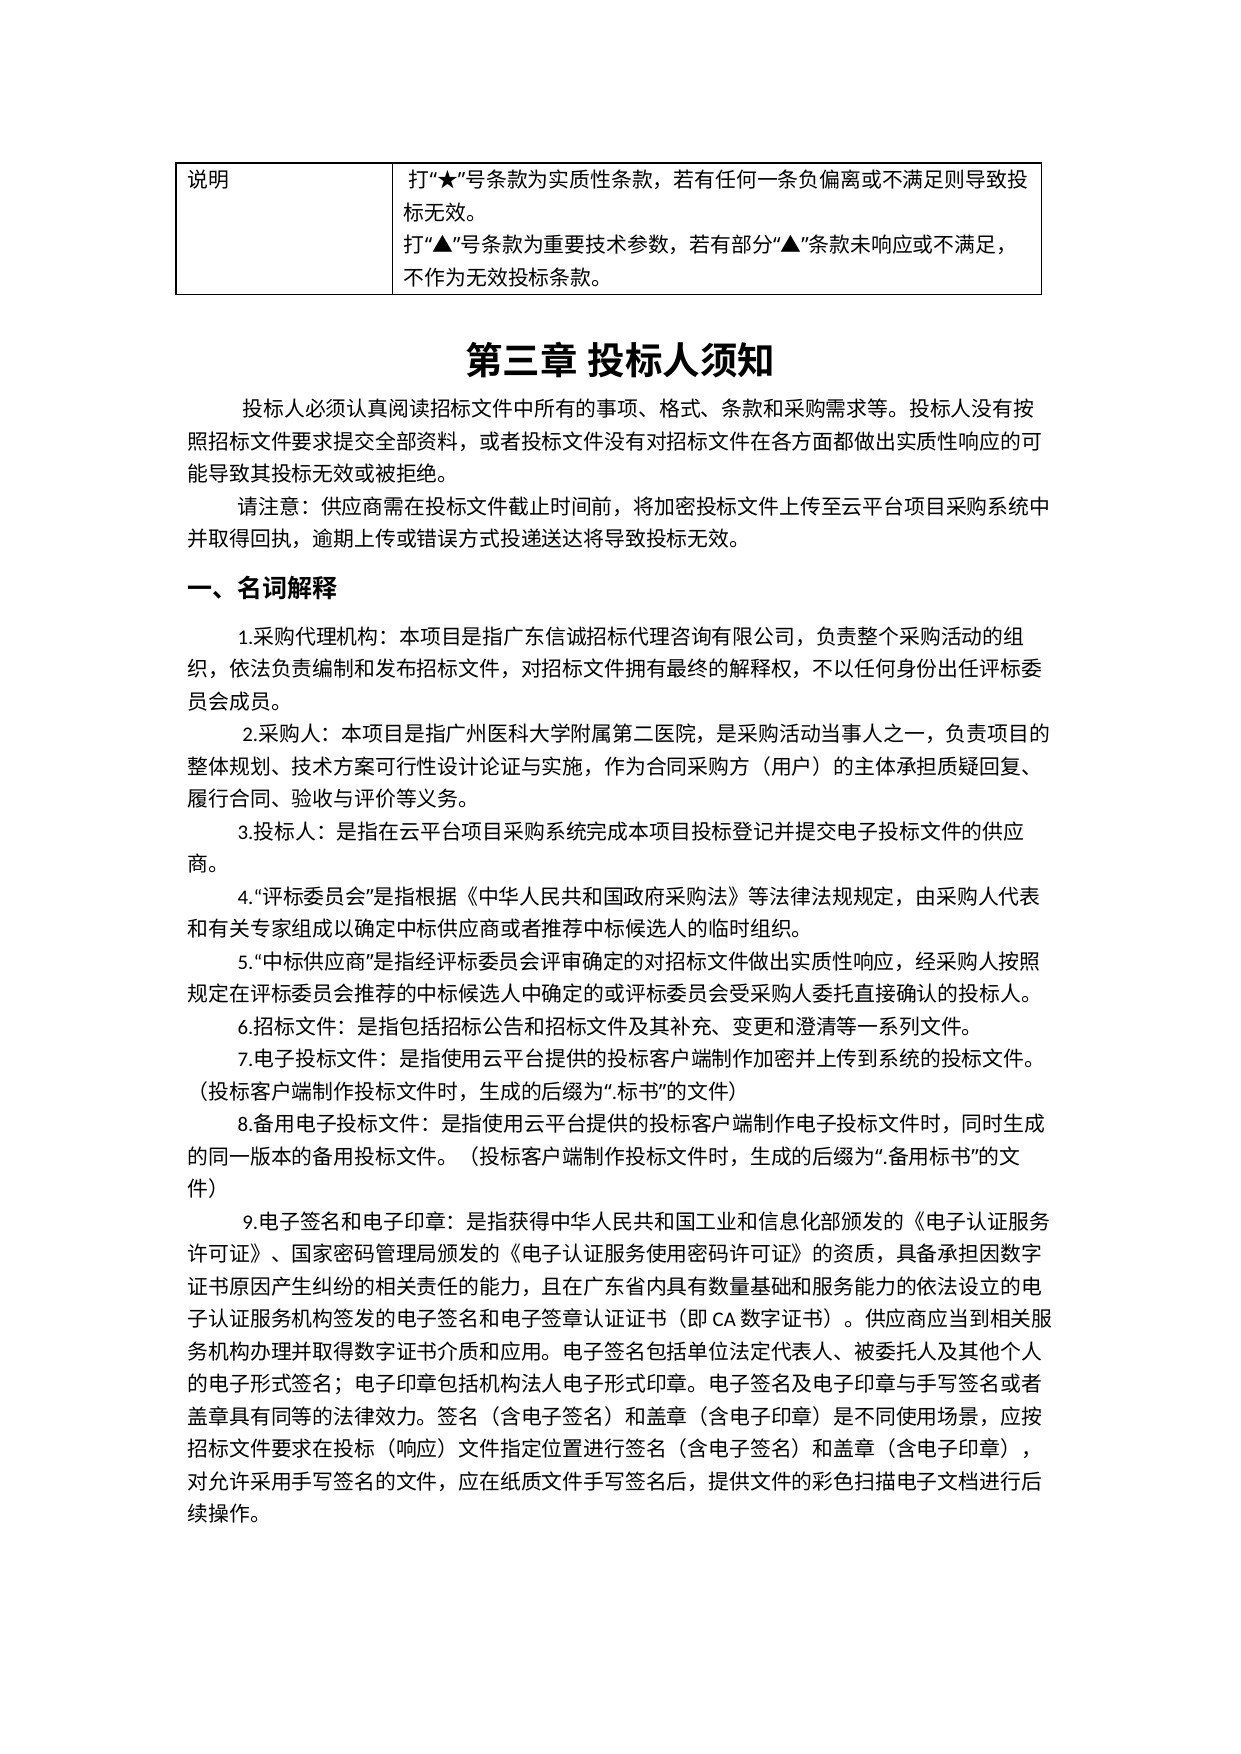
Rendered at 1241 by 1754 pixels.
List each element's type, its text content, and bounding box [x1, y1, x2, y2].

text 请注意：供应商需在投标文件截止时间前，将加密投标文件上传至云平台项目采购系统中并取得回执，逾期上传或错误方式投递送达将导致投标无效。 [187, 490, 1053, 555]
text 5.“中标供应商”是指经评标委员会评审确定的对招标文件做出实质性响应，经采购人按照规定在评标委员会推荐的中标候选人中确定的或评标委员会受采购人委托直接确认的投标人。 [187, 945, 1053, 1010]
table_cell 打“★”号条款为实质性条款，若有任何一条负偏离或不满足则导致投标无效。 打“▲”号条款为重要技术参数，若有部分“▲”条款未响应或不满足，不作为无效投标条款。 [393, 164, 1041, 293]
text 9.电子签名和电子印章：是指获得中华人民共和国工业和信息化部颁发的《电子认证服务许可证》、国家密码管理局颁发的《电子认证服务使用密码许可证》的资质，具备承担因数字证书原因产生纠纷的相关责任的能力，且在广东省内具有数量基础和服务能力的依法设立的电子认证服务机构签发的电子签名和电子签章认证证书（即CA数字证书）。供应商应当到相关服务机构办理并取得数字证书介质和应用。电子签名包括单位法定代表人、被委托人及其他个人的电子形式签名；电子印章包括机构法人电子形式印章。电子签名及电子印章与手写签名或者盖章具有同等的法律效力。签名（含电子签名）和盖章（含电子印章）是不同使用场景，应按招标文件要求在投标（响应）文件指定位置进行签名（含电子签名）和盖章（含电子印章），对允许采用手写签名的文件，应在纸质文件手写签名后，提供文件的彩色扫描电子文档进行后续操作。 [187, 1205, 1053, 1530]
text 投标人必须认真阅读招标文件中所有的事项、格式、条款和采购需求等。投标人没有按照招标文件要求提交全部资料，或者投标文件没有对招标文件在各方面都做出实质性响应的可能导致其投标无效或被拒绝。 [187, 393, 1053, 490]
text 8.备用电子投标文件：是指使用云平台提供的投标客户端制作电子投标文件时，同时生成的同一版本的备用投标文件。（投标客户端制作投标文件时，生成的后缀为“.备用标书”的文件） [187, 1108, 1053, 1205]
text 1.采购代理机构：本项目是指广东信诚招标代理咨询有限公司，负责整个采购活动的组织，依法负责编制和发布招标文件，对招标文件拥有最终的解释权，不以任何身份出任评标委员会成员。 [187, 620, 1053, 718]
text 一、名词解释 [187, 555, 1053, 620]
text 7.电子投标文件：是指使用云平台提供的投标客户端制作加密并上传到系统的投标文件。（投标客户端制作投标文件时，生成的后缀为“.标书”的文件） [187, 1043, 1053, 1108]
text 2.采购人：本项目是指广州医科大学附属第二医院，是采购活动当事人之一，负责项目的整体规划、技术方案可行性设计论证与实施，作为合同采购方（用户）的主体承担质疑回复、履行合同、验收与评价等义务。 [187, 718, 1053, 815]
text 3.投标人：是指在云平台项目采购系统完成本项目投标登记并提交电子投标文件的供应商。 [187, 815, 1053, 880]
text 4.“评标委员会”是指根据《中华人民共和国政府采购法》等法律法规规定，由采购人代表和有关专家组成以确定中标供应商或者推荐中标候选人的临时组织。 [187, 880, 1053, 945]
text 第三章 投标人须知 [187, 328, 1053, 393]
text 6.招标文件：是指包括招标公告和招标文件及其补充、变更和澄清等一系列文件。 [187, 1010, 1053, 1043]
table_cell 说明 [177, 164, 392, 293]
